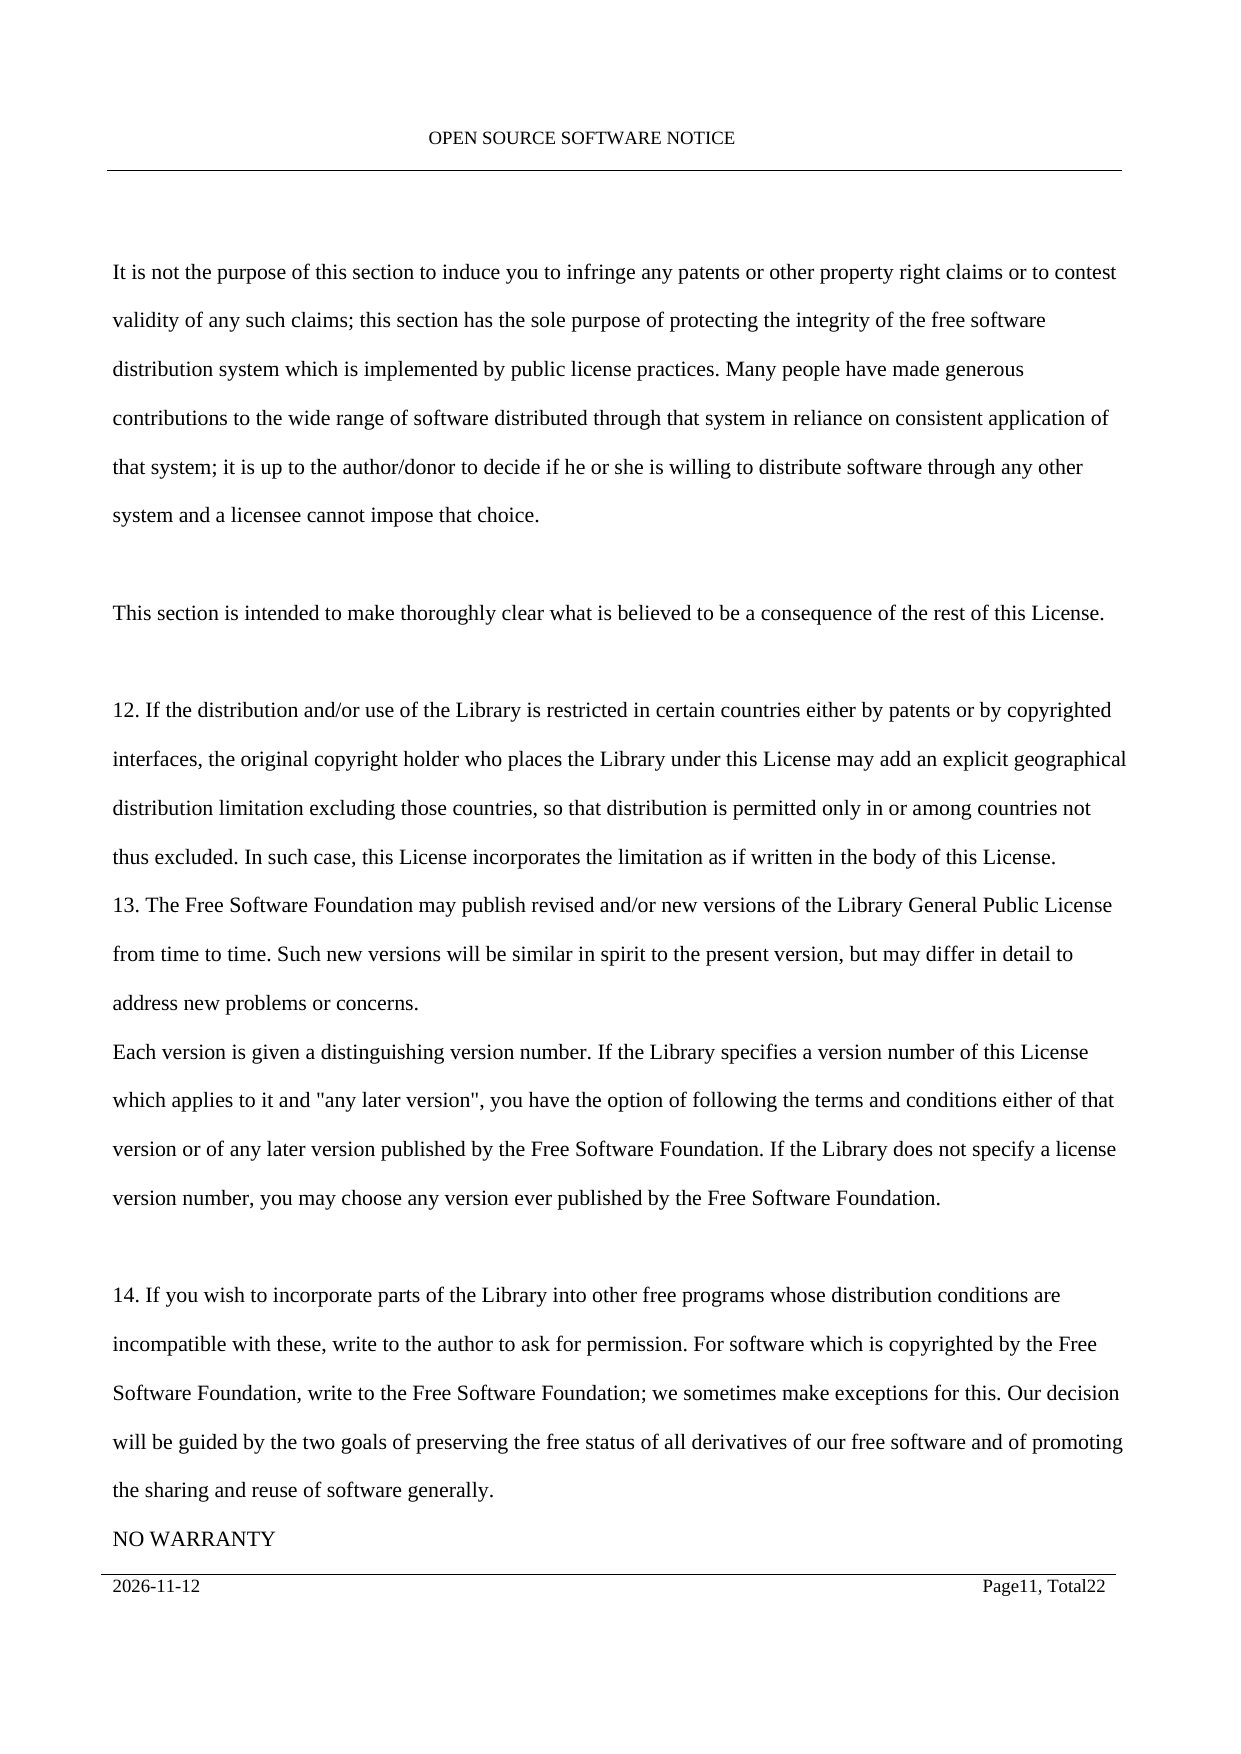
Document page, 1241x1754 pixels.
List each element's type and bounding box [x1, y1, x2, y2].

text [112, 206, 1128, 1555]
